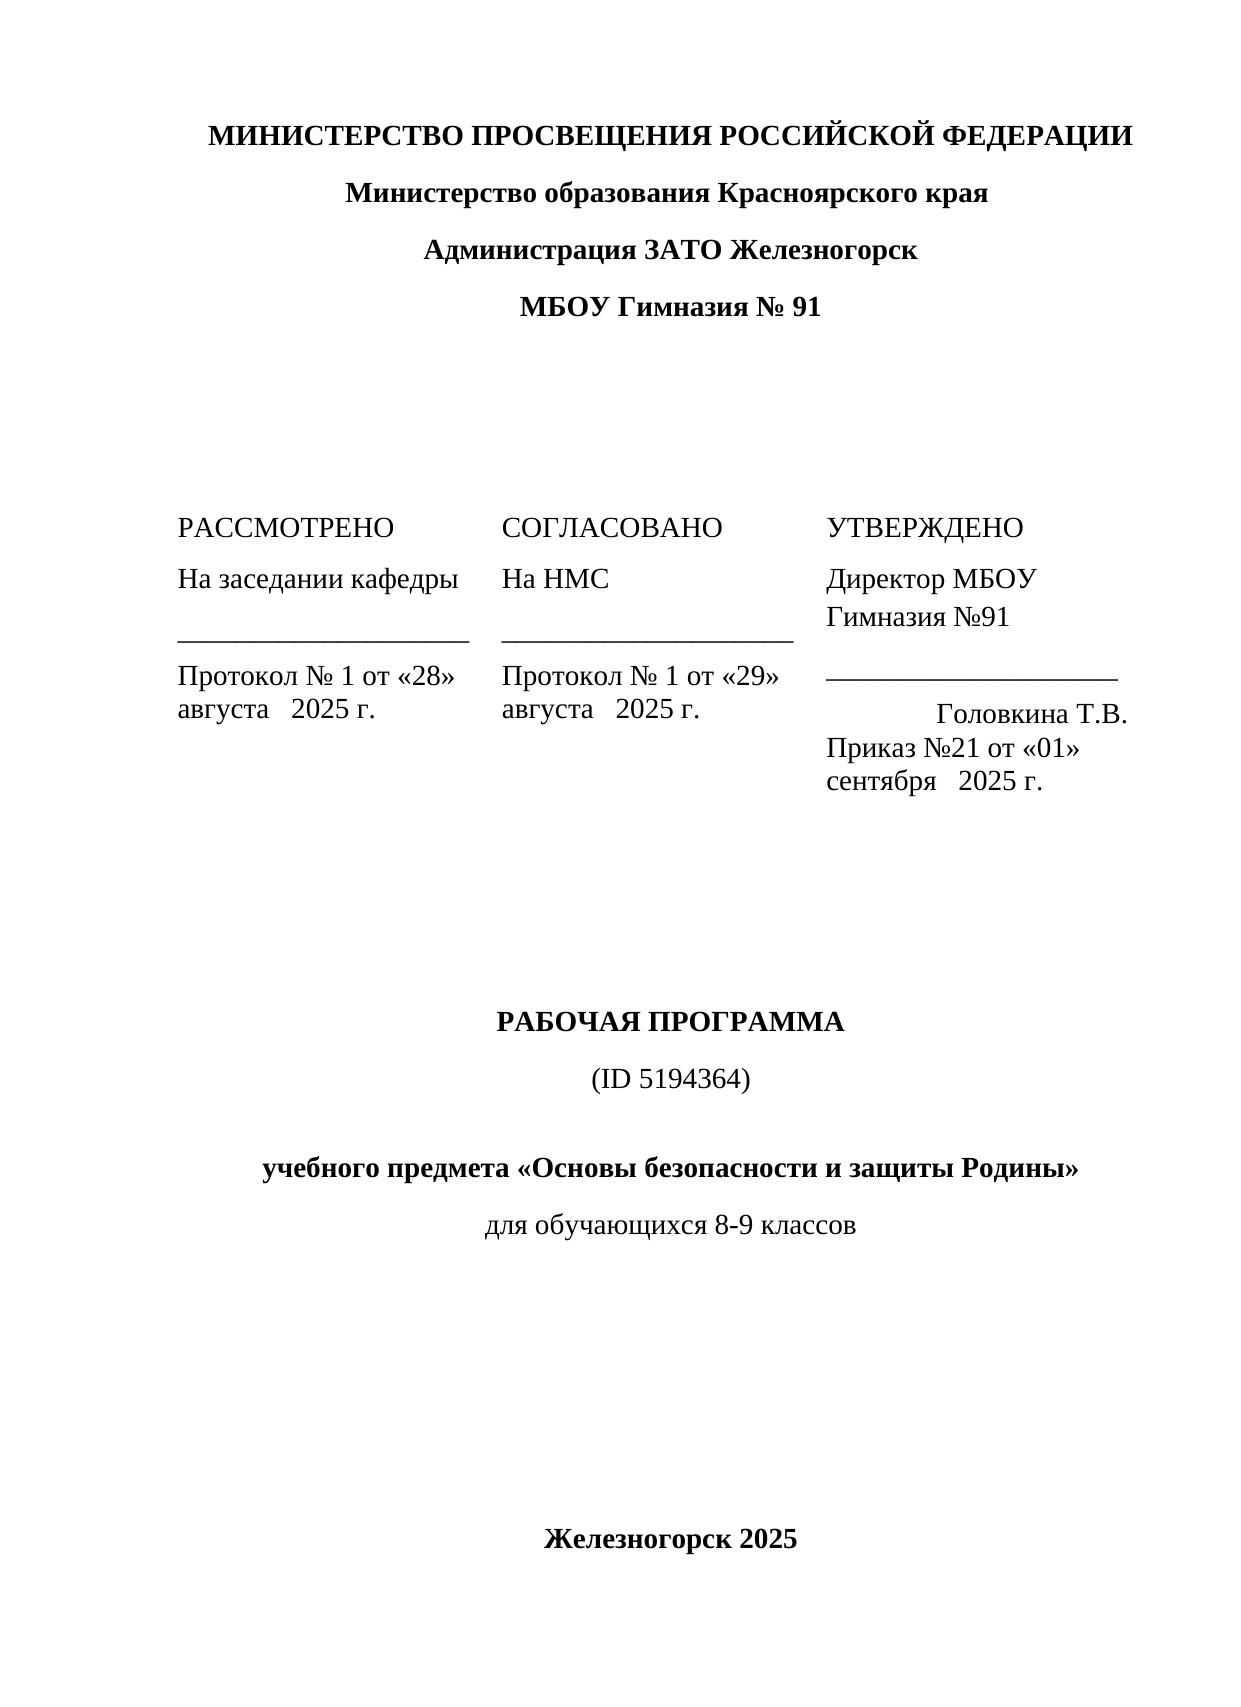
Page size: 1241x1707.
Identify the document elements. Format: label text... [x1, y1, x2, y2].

table_header СОГЛАСОВАНО На НМС ____________________ Протокол № 1 от «29» августа 2025 г. [490, 510, 815, 843]
text РАБОЧАЯ ПРОГРАММА [190, 1004, 1152, 1038]
text МИНИСТЕРСТВО ПРОСВЕЩЕНИЯ РОССИЙСКОЙ ФЕДЕРАЦИИ [190, 118, 1152, 152]
text для обучающихся 8-9 классов [190, 1207, 1152, 1241]
text ‌Министерство образования Красноярского края ‌‌ [190, 175, 1152, 209]
text Железногорск 2025 [190, 1522, 1152, 1555]
text ‌Администрация ЗАТО Железногорск‌​ [190, 232, 1152, 266]
text МБОУ Гимназия № 91 [190, 289, 1152, 323]
table_header РАССМОТРЕНО На заседании кафедры ____________________ Протокол № 1 от «28» августа 2025 г. [166, 510, 490, 843]
table_header УТВЕРЖДЕНО Директор МБОУ Гимназия №91 ____________________ Головкина Т.В. Приказ №21 от «01» сентября 2025 г. [815, 510, 1139, 843]
text учебного предмета «Основы безопасности и защиты Родины» [190, 1150, 1152, 1184]
text (ID 5194364) [190, 1061, 1152, 1094]
